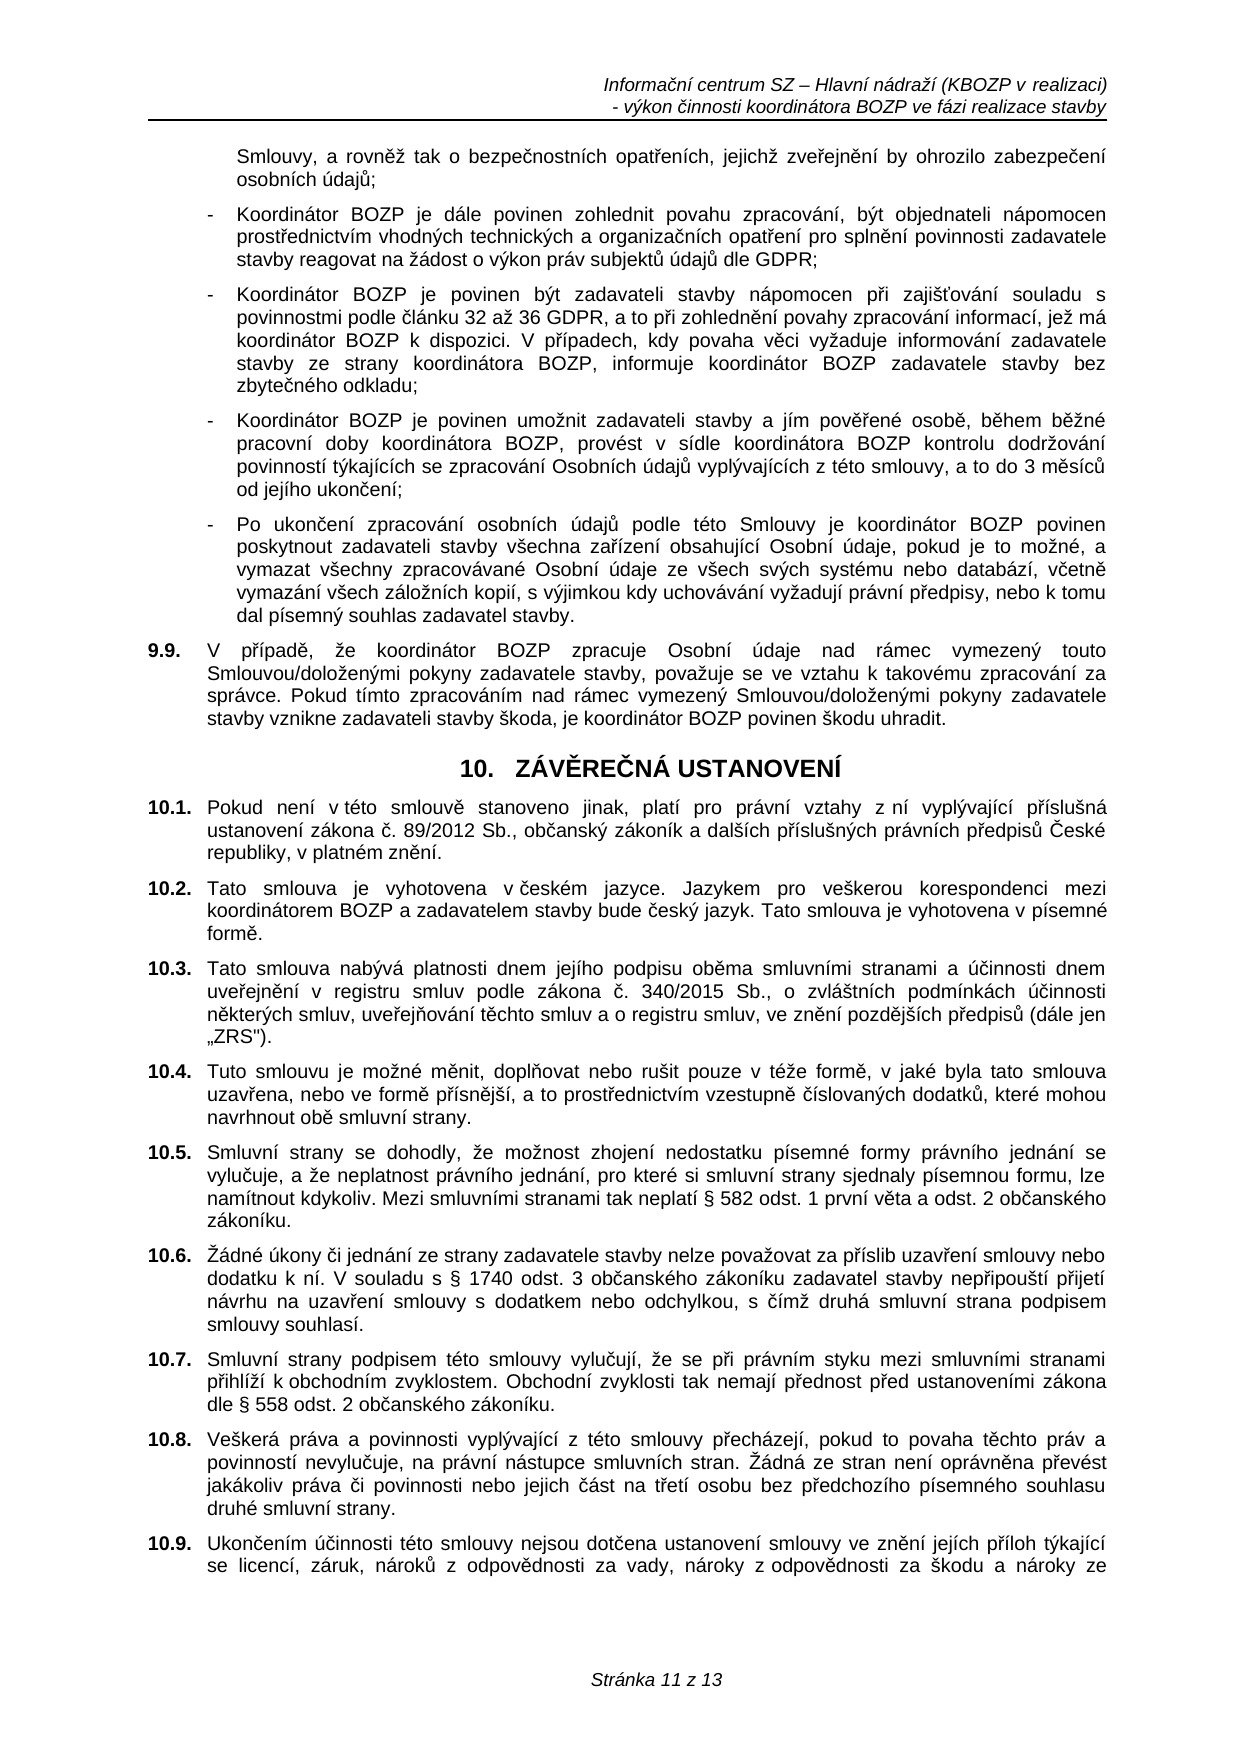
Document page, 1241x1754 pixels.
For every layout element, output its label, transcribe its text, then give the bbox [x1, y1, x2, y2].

text - Po ukončení zpracování osobních údajů podle této Smlouvy je koordinátor BOZP povinen poskytnout zadavateli stavby všechna zařízení obsahující Osobní údaje, pokud je to možné, a vymazat všechny zpracovávané Osobní údaje ze všech svých systému nebo databází, včetně vymazání všech záložních kopií, s výjimkou kdy uchovávání vyžadují právní předpisy, nebo k tomu dal písemný souhlas zadavatel stavby. [207, 513, 1107, 626]
text 9.9. V případě, že koordinátor BOZP zpracuje Osobní údaje nad rámec vymezený touto Smlouvou/doloženými pokyny zadavatele stavby, považuje se ve vztahu k takovému zpracování za správce. Pokud tímto zpracováním nad rámec vymezený Smlouvou/doloženými pokyny zadavatele stavby vznikne zadavateli stavby škoda, je koordinátor BOZP povinen škodu uhradit. [148, 639, 1107, 729]
text 10.2. Tato smlouva je vyhotovena v českém jazyce. Jazykem pro veškerou korespondenci mezi koordinátorem BOZP a zadavatelem stavby bude český jazyk. Tato smlouva je vyhotovena v písemné formě. [148, 876, 1107, 944]
text - Koordinátor BOZP je dále povinen zohlednit povahu zpracování, být objednateli nápomocen prostřednictvím vhodných technických a organizačních opatření pro splnění povinnosti zadavatele stavby reagovat na žádost o výkon práv subjektů údajů dle GDPR; [207, 203, 1107, 271]
text 10.5. Smluvní strany se dohodly, že možnost zhojení nedostatku písemné formy právního jednání se vylučuje, a že neplatnost právního jednání, pro které si smluvní strany sjednaly písemnou formu, lze namítnout kdykoliv. Mezi smluvními stranami tak neplatí § 582 odst. 1 první věta a odst. 2 občanského zákoníku. [148, 1141, 1107, 1232]
text 10.3. Tato smlouva nabývá platnosti dnem jejího podpisu oběma smluvními stranami a účinnosti dnem uveřejnění v registru smluv podle zákona č. 340/2015 Sb., o zvláštních podmínkách účinnosti některých smluv, uveřejňování těchto smluv a o registru smluv, ve znění pozdějších předpisů (dále jen „ZRS"). [148, 957, 1107, 1048]
text 10.1. Pokud není v této smlouvě stanoveno jinak, platí pro právní vztahy z ní vyplývající příslušná ustanovení zákona č. 89/2012 Sb., občanský zákoník a dalších příslušných právních předpisů České republiky, v platném znění. [148, 796, 1107, 864]
text 10. ZÁVĚREČNÁ USTANOVENÍ [148, 754, 1153, 783]
text - Koordinátor BOZP je povinen být zadavateli stavby nápomocen při zajišťování souladu s povinnostmi podle článku 32 až 36 GDPR, a to při zohlednění povahy zpracování informací, jež má koordinátor BOZP k dispozici. V případech, kdy povaha věci vyžaduje informování zadavatele stavby ze strany koordinátora BOZP, informuje koordinátor BOZP zadavatele stavby bez zbytečného odkladu; [207, 283, 1107, 397]
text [207, 145, 1107, 190]
text 10.8. Veškerá práva a povinnosti vyplývající z této smlouvy přecházejí, pokud to povaha těchto práv a povinností nevylučuje, na právní nástupce smluvních stran. Žádná ze stran není oprávněna převést jakákoliv práva či povinnosti nebo jejich část na třetí osobu bez předchozího písemného souhlasu druhé smluvní strany. [148, 1428, 1107, 1519]
text - Koordinátor BOZP je povinen umožnit zadavateli stavby a jím pověřené osobě, během běžné pracovní doby koordinátora BOZP, provést v sídle koordinátora BOZP kontrolu dodržování povinností týkajících se zpracování Osobních údajů vyplývajících z této smlouvy, a to do 3 měsíců od jejího ukončení; [207, 409, 1107, 500]
text 10.7. Smluvní strany podpisem této smlouvy vylučují, že se při právním styku mezi smluvními stranami přihlíží k obchodním zvyklostem. Obchodní zvyklosti tak nemají přednost před ustanoveními zákona dle § 558 odst. 2 občanského zákoníku. [148, 1348, 1107, 1416]
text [148, 1532, 1107, 1577]
text 10.4. Tuto smlouvu je možné měnit, doplňovat nebo rušit pouze v téže formě, v jaké byla tato smlouva uzavřena, nebo ve formě přísnější, a to prostřednictvím vzestupně číslovaných dodatků, které mohou navrhnout obě smluvní strany. [148, 1060, 1107, 1128]
text 10.6. Žádné úkony či jednání ze strany zadavatele stavby nelze považovat za příslib uzavření smlouvy nebo dodatku k ní. V souladu s § 1740 odst. 3 občanského zákoníku zadavatel stavby nepřipouští přijetí návrhu na uzavření smlouvy s dodatkem nebo odchylkou, s čímž druhá smluvní strana podpisem smlouvy souhlasí. [148, 1244, 1107, 1335]
